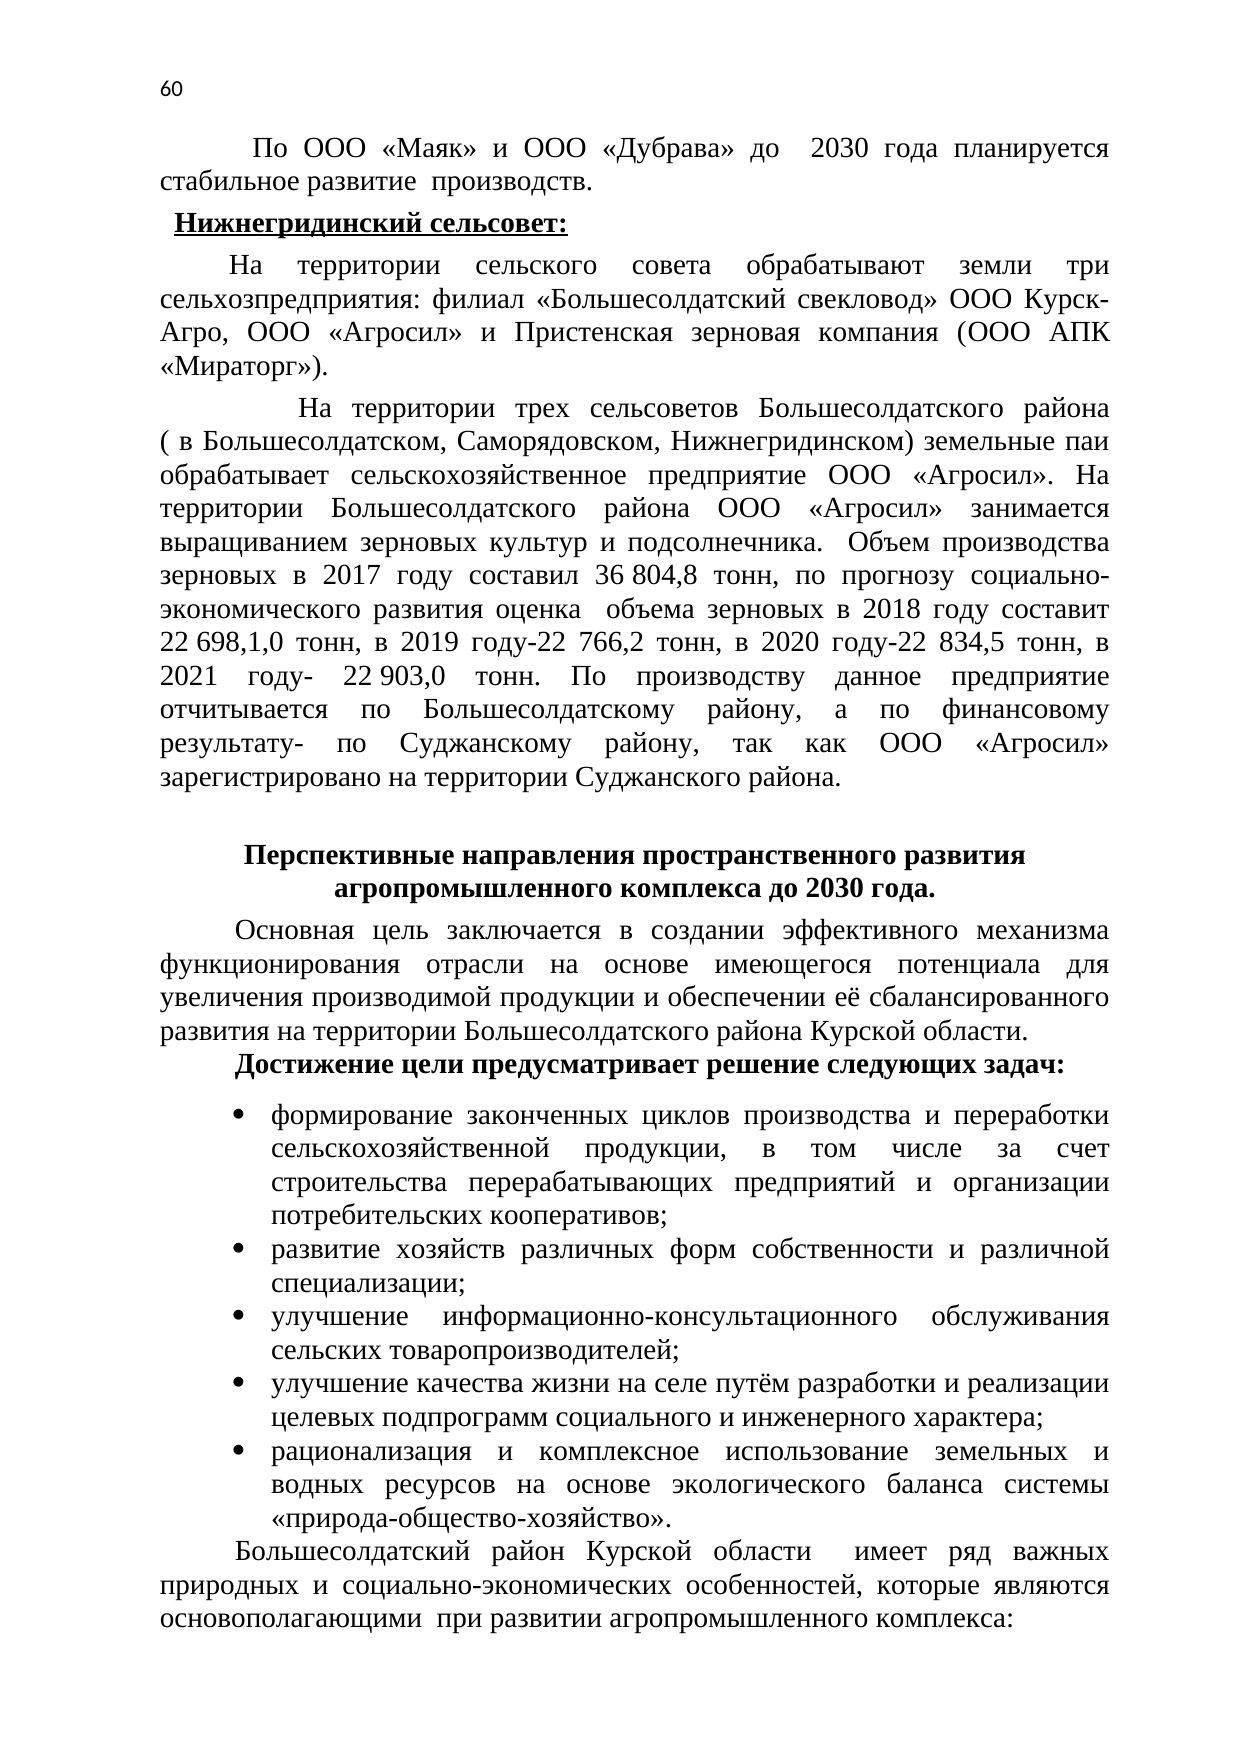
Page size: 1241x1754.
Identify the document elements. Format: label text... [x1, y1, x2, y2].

text На территории сельского совета обрабатывают земли три сельхозпредприятия: филиал «Большесолдатский свекловод» ООО Курск-Агро, ООО «Агросил» и Пристенская зерновая компания (ООО АПК «Мираторг»). [159, 247, 1110, 381]
text На территории трех сельсоветов Большесолдатского района ( в Большесолдатском, Саморядовском, Нижнегридинском) земельные паи обрабатывает сельскохозяйственное предприятие ООО «Агросил». На территории Большесолдатского района ООО «Агросил» занимается выращиванием зерновых культур и подсолнечника. Объем производства зерновых в 2017 году составил 36 804,8 тонн, по прогнозу социально-экономического развития оценка объема зерновых в 2018 году составит 22 698,1,0 тонн, в 2019 году-22 766,2 тонн, в 2020 году-22 834,5 тонн, в 2021 году- 22 903,0 тонн. По производству данное предприятие отчитывается по Большесолдатскому району, а по финансовому результату- по Суджанскому району, так как ООО «Агросил» зарегистрировано на территории Суджанского района. [159, 390, 1110, 792]
text Перспективные направления пространственного развития агропромышленного комплекса до 2030 года. [159, 837, 1110, 904]
text Основная цель заключается в создании эффективного механизма функционирования отрасли на основе имеющегося потенциала для увеличения производимой продукции и обеспечении её сбалансированного развития на территории Большесолдатского района Курской области. [159, 912, 1110, 1046]
list рационализация и комплексное использование земельных и водных ресурсов на основе экологического баланса системы «природа-общество-хозяйство». [233, 1433, 1110, 1533]
text Большесолдатский район Курской области имеет ряд важных природных и социально-экономических особенностей, которые являются основополагающими при развитии агропромышленного комплекса: [159, 1533, 1110, 1634]
list улучшение качества жизни на селе путём разработки и реализации целевых подпрограмм социального и инженерного характера; [233, 1365, 1110, 1433]
list формирование законченных циклов производства и переработки сельскохозяйственной продукции, в том числе за счет строительства перерабатывающих предприятий и организации потребительских кооперативов; [233, 1097, 1110, 1231]
text Нижнегридинский сельсовет: [159, 205, 1110, 239]
list улучшение информационно-консультационного обслуживания сельских товаропроизводителей; [233, 1298, 1110, 1365]
text Достижение цели предусматривает решение следующих задач: [159, 1046, 1110, 1080]
text По ООО «Маяк» и ООО «Дубрава» до 2030 года планируется стабильное развитие производств. [159, 130, 1110, 197]
list развитие хозяйств различных форм собственности и различной специализации; [233, 1231, 1110, 1298]
